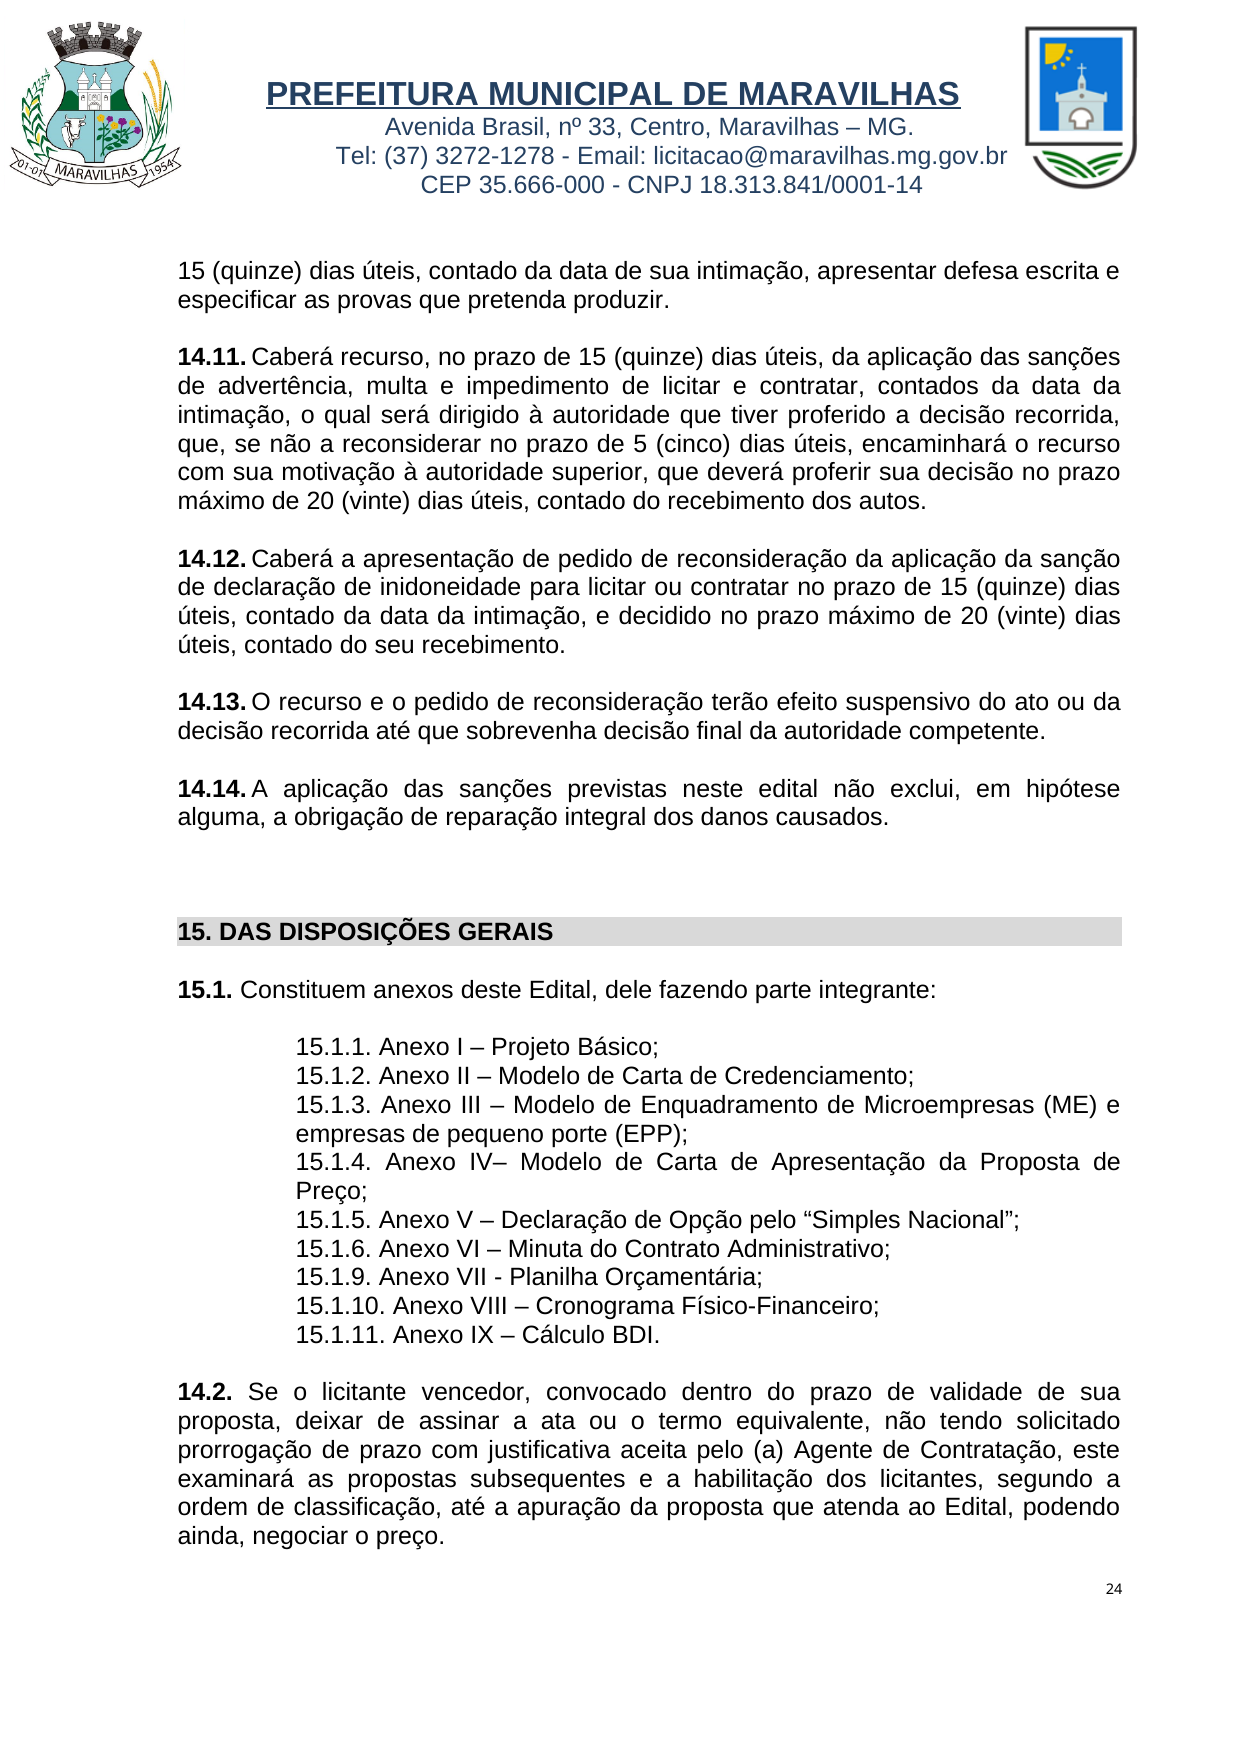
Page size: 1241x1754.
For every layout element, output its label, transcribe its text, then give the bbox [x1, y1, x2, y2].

text 15.1.5. Anexo V – Declaração de Opção pelo “Simples Nacional”; [295, 1205, 1122, 1233]
text 15.1.9. Anexo VII - Planilha Orçamentária; [295, 1262, 1122, 1291]
text 15.1.4. Anexo IV– Modelo de Carta de Apresentação da Proposta de Preço; [295, 1147, 1122, 1205]
text 15.1.6. Anexo VI – Minuta do Contrato Administrativo; [295, 1233, 1122, 1262]
text 15. DAS DISPOSIÇÕES GERAIS [177, 917, 1122, 946]
text 14.2. Se o licitante vencedor, convocado dentro do prazo de validade de sua proposta, deixar de assinar a ata ou o termo equivalente, não tendo solicitado prorrogação de prazo com justificativa aceita pelo (a) Agente de Contratação, este examinará as propostas subsequentes e a habilitação dos licitantes, segundo a ordem de classificação, até a apuração da proposta que atenda ao Edital, podendo ainda, negociar o preço. [177, 1377, 1122, 1550]
text 14.11. Caberá recurso, no prazo de 15 (quinze) dias úteis, da aplicação das sanções de advertência, multa e impedimento de licitar e contratar, contados da data da intimação, o qual será dirigido à autoridade que tiver proferido a decisão recorrida, que, se não a reconsiderar no prazo de 5 (cinco) dias úteis, encaminhará o recurso com sua motivação à autoridade superior, que deverá proferir sua decisão no prazo máximo de 20 (vinte) dias úteis, contado do recebimento dos autos. [177, 342, 1122, 515]
text 15.1.11. Anexo IX – Cálculo BDI. [295, 1320, 1122, 1348]
picture [1012, 17, 1151, 199]
text 15.1.2. Anexo II – Modelo de Carta de Credenciamento; [295, 1061, 1122, 1090]
text 15.1. Constituem anexos deste Edital, dele fazendo parte integrante: [177, 975, 1122, 1003]
text 15.1.10. Anexo VIII – Cronograma Físico-Financeiro; [295, 1291, 1122, 1320]
text 14.13. O recurso e o pedido de reconsideração terão efeito suspensivo do ato ou da decisão recorrida até que sobrevenha decisão final da autoridade competente. [177, 687, 1122, 745]
text 14.12. Caberá a apresentação de pedido de reconsideração da aplicação da sanção de declaração de inidoneidade para licitar ou contratar no prazo de 15 (quinze) dias úteis, contado da data da intimação, e decidido no prazo máximo de 20 (vinte) dias úteis, contado do seu recebimento. [177, 543, 1122, 658]
text 15.1.3. Anexo III – Modelo de Enquadramento de Microempresas (ME) e empresas de pequeno porte (EPP); [295, 1090, 1122, 1147]
text 15.1.1. Anexo I – Projeto Básico; [295, 1032, 1122, 1061]
text 14.14. A aplicação das sanções previstas neste edital não exclui, em hipótese alguma, a obrigação de reparação integral dos danos causados. [177, 773, 1122, 831]
picture [3, 16, 186, 190]
